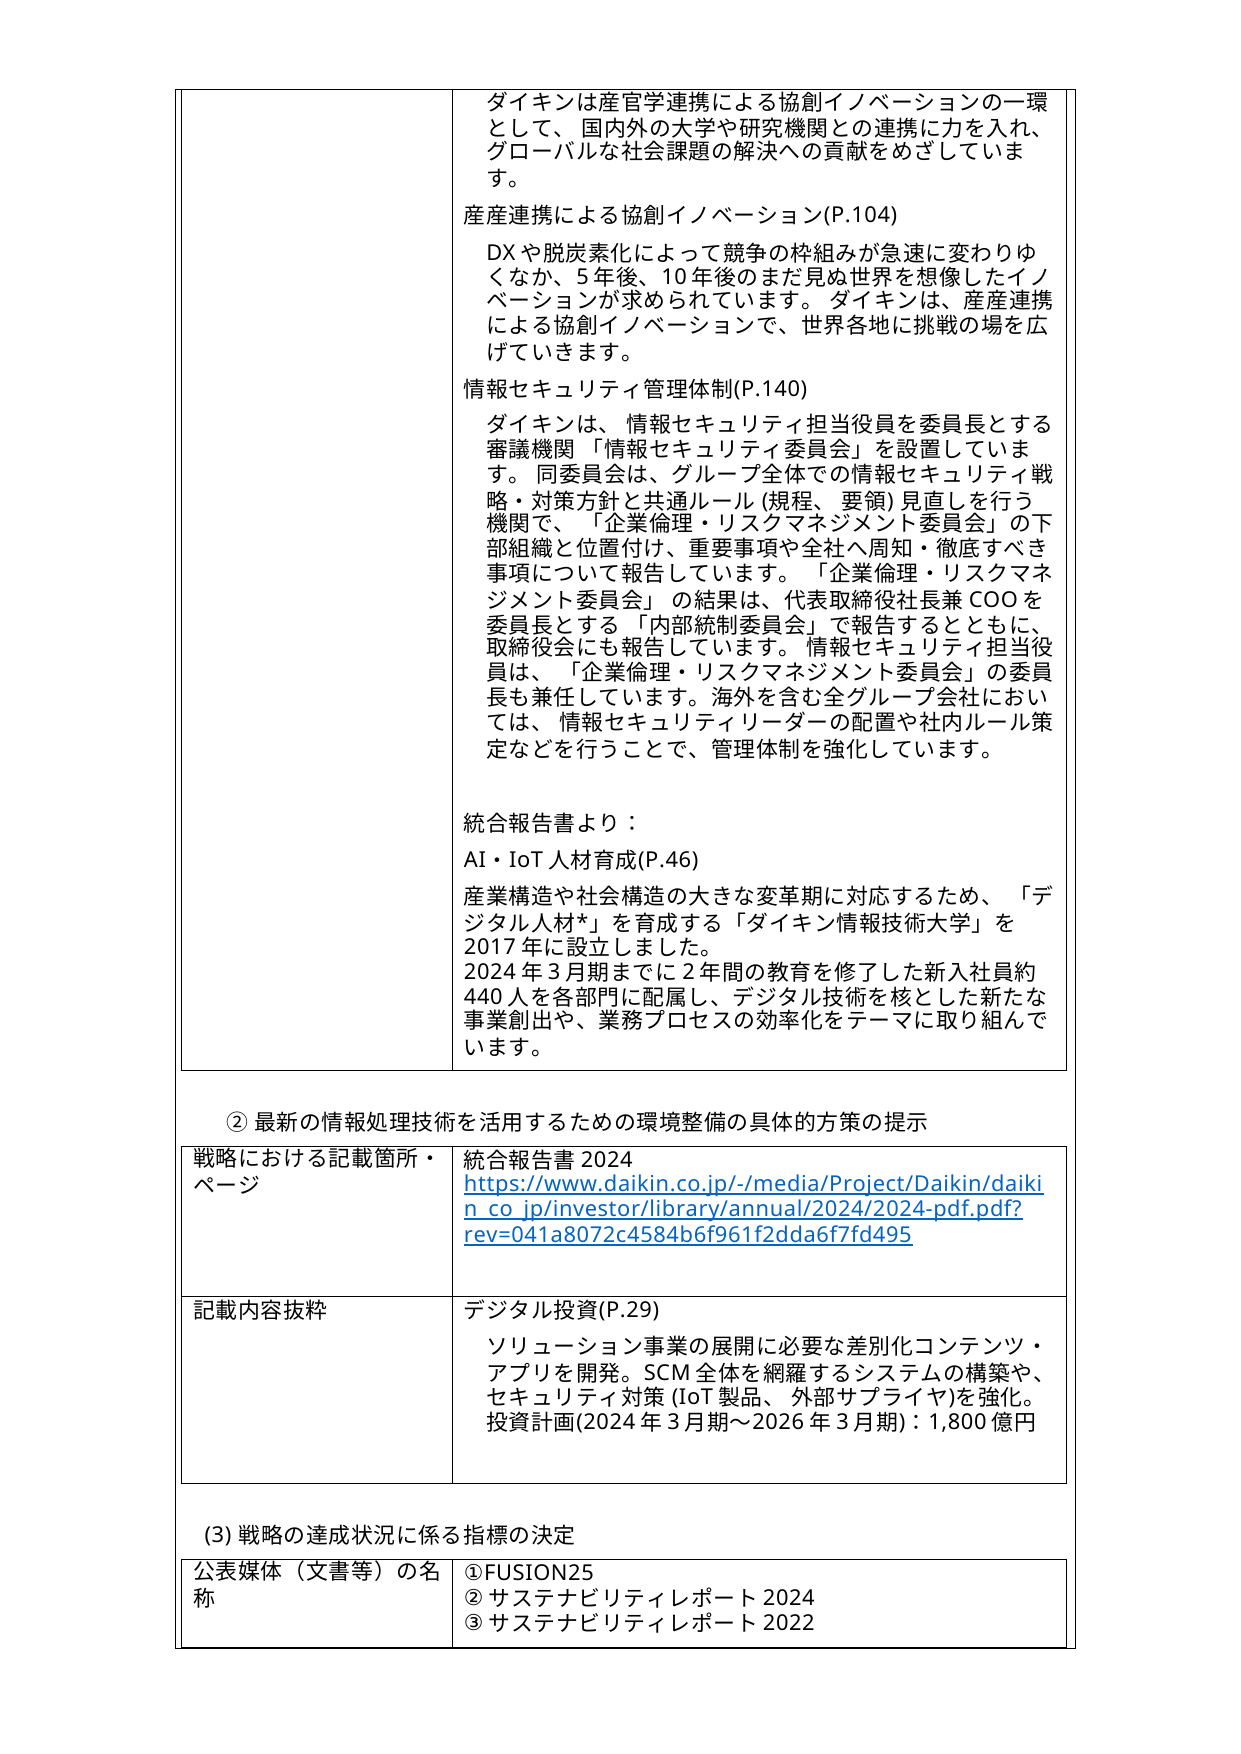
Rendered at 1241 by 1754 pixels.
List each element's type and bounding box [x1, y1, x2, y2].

table_cell [176, 90, 1075, 1648]
